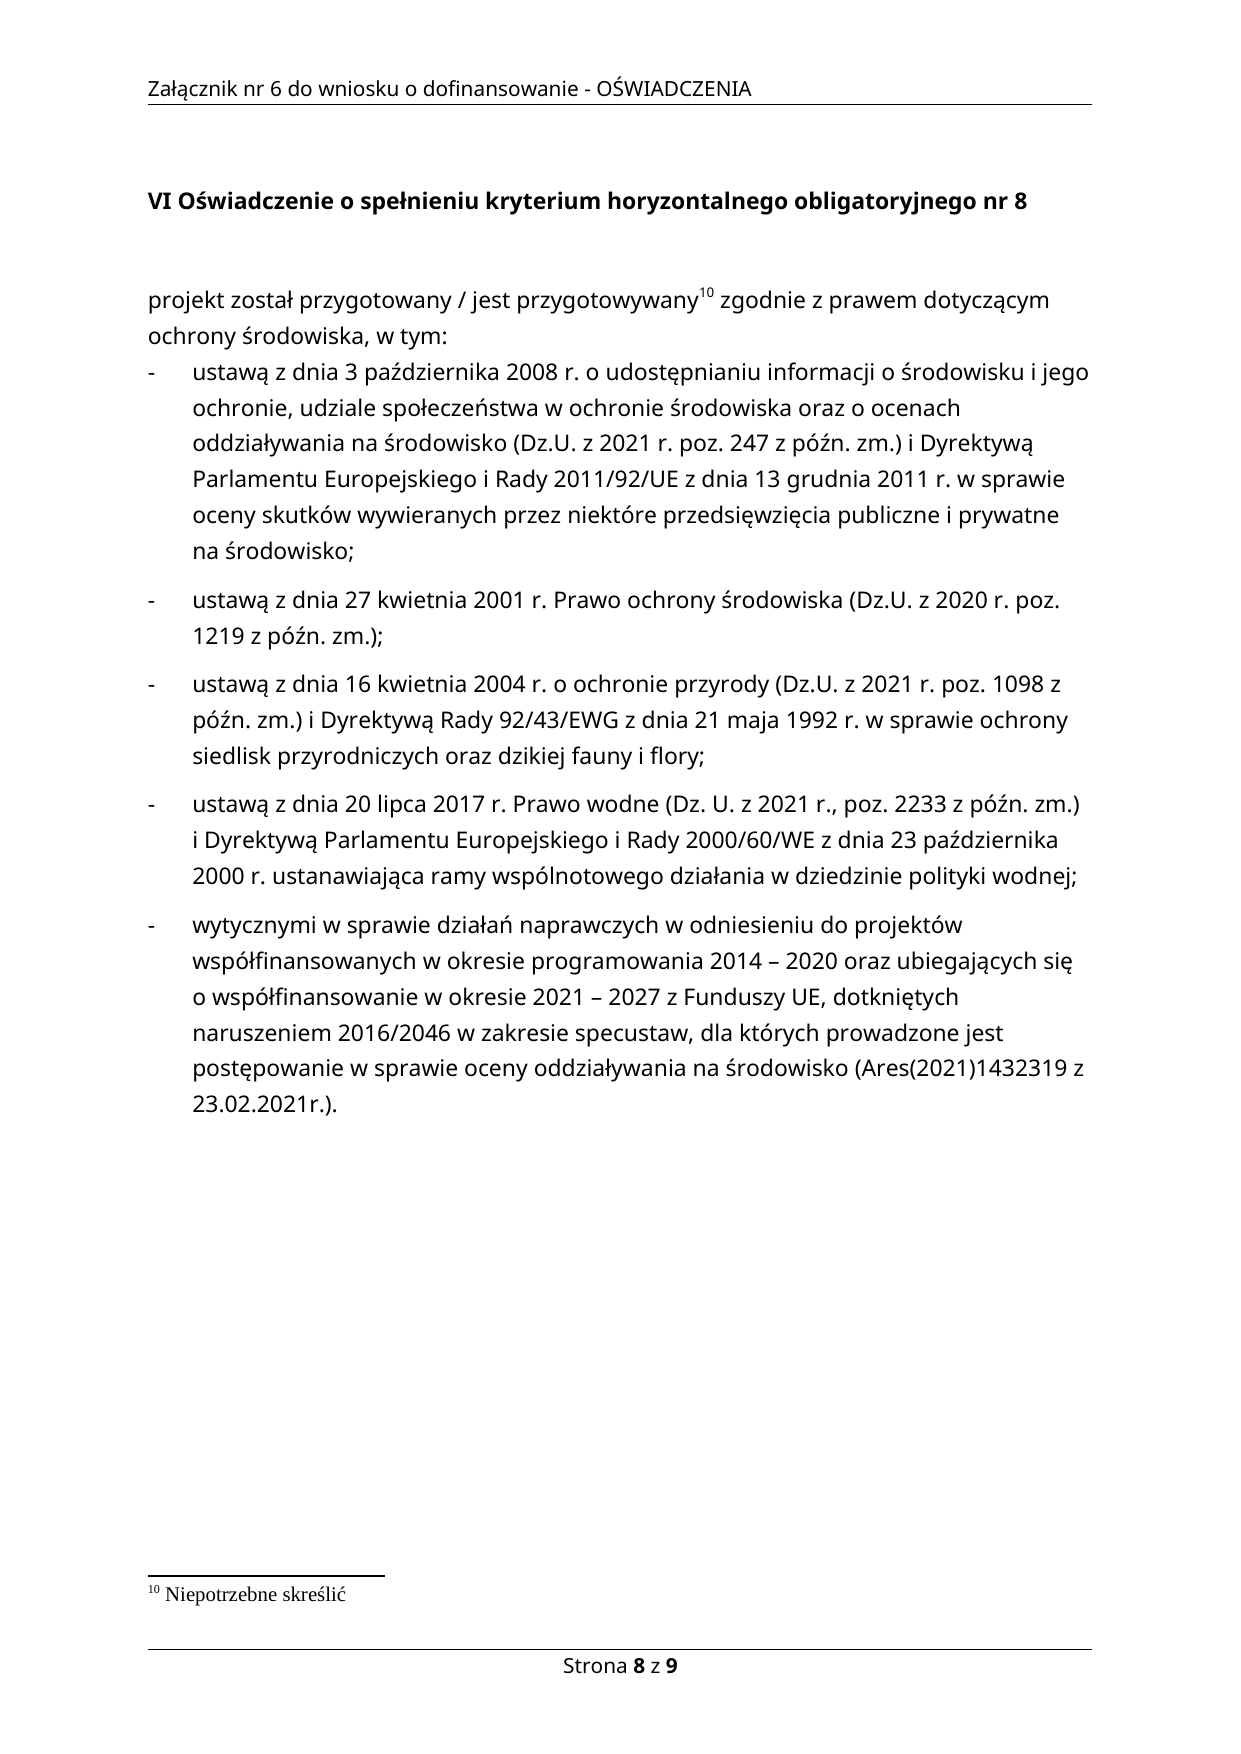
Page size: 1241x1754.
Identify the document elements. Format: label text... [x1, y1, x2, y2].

text - wytycznymi w sprawie działań naprawczych w odniesieniu do projektów współfinansowanych w okresie programowania 2014 – 2020 oraz ubiegających się o współfinansowanie w okresie 2021 – 2027 z Funduszy UE, dotkniętych naruszeniem 2016/2046 w zakresie specustaw, dla których prowadzone jest postępowanie w sprawie oceny oddziaływania na środowisko (Ares(2021)1432319 z 23.02.2021r.). [148, 909, 1092, 1119]
text - ustawą z dnia 27 kwietnia 2001 r. Prawo ochrony środowiska (Dz.U. z 2020 r. poz. 1219 z późn. zm.); [148, 584, 1092, 651]
text - ustawą z dnia 20 lipca 2017 r. Prawo wodne (Dz. U. z 2021 r., poz. 2233 z późn. zm.) i Dyrektywą Parlamentu Europejskiego i Rady 2000/60/WE z dnia 23 października 2000 r. ustanawiająca ramy wspólnotowego działania w dziedzinie polityki wodnej; [148, 788, 1092, 891]
text - ustawą z dnia 3 października 2008 r. o udostępnianiu informacji o środowisku i jego ochronie, udziale społeczeństwa w ochronie środowiska oraz o ocenach oddziaływania na środowisko (Dz.U. z 2021 r. poz. 247 z późn. zm.) i Dyrektywą Parlamentu Europejskiego i Rady 2011/92/UE z dnia 13 grudnia 2011 r. w sprawie oceny skutków wywieranych przez niektóre przedsięwzięcia publiczne i prywatne na środowisko; [148, 356, 1092, 566]
text VI Oświadczenie o spełnieniu kryterium horyzontalnego obligatoryjnego nr 8 [148, 185, 1092, 216]
text projekt został przygotowany / jest przygotowywany zgodnie z prawem dotyczącym ochrony środowiska, w tym: [148, 284, 1092, 351]
text - ustawą z dnia 16 kwietnia 2004 r. o ochronie przyrody (Dz.U. z 2021 r. poz. 1098 z późn. zm.) i Dyrektywą Rady 92/43/EWG z dnia 21 maja 1992 r. w sprawie ochrony siedlisk przyrodniczych oraz dzikiej fauny i flory; [148, 668, 1092, 771]
